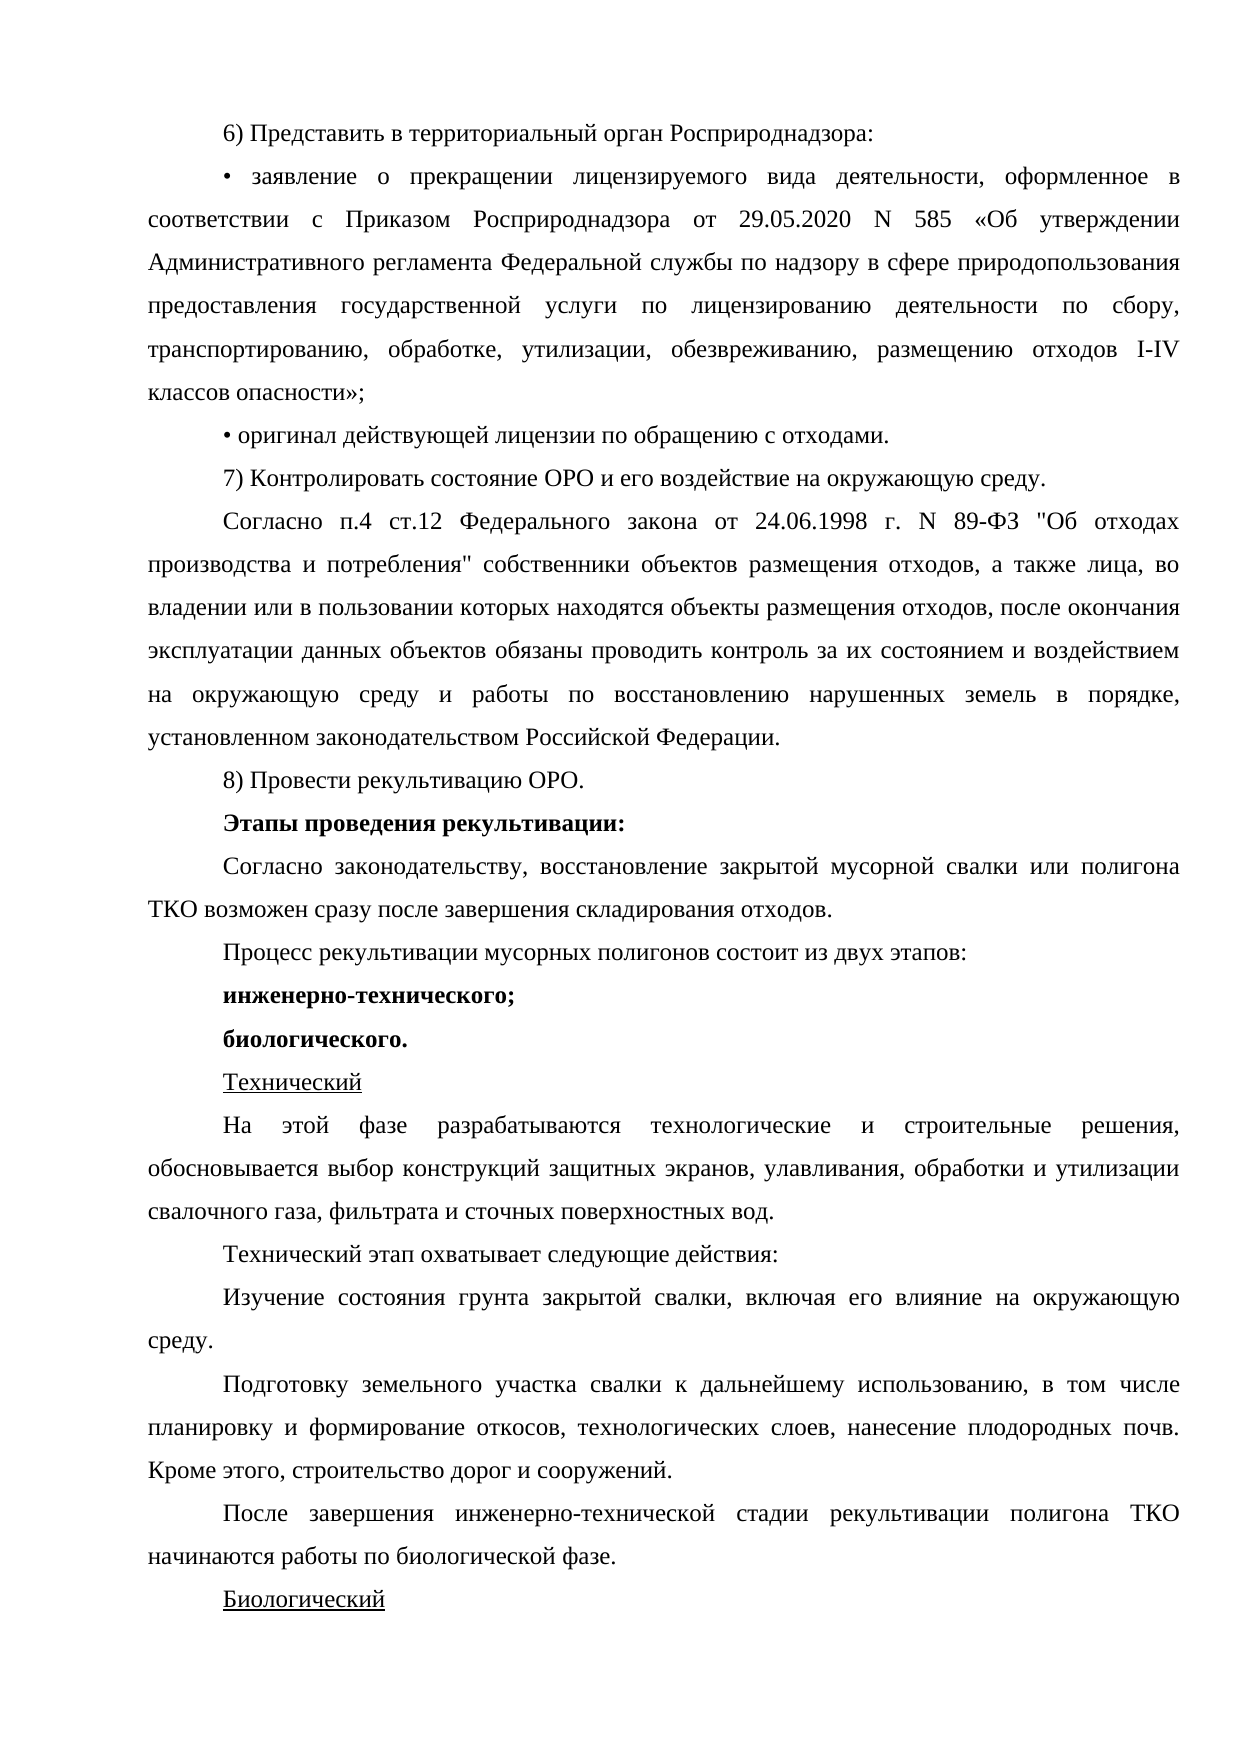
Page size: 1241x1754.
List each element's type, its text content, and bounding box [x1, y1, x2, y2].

text • оригинал действующей лицензии по обращению с отходами. [148, 420, 1181, 449]
text После завершения инженерно-технической стадии рекультивации полигона ТКО начинаются работы по биологической фазе. [148, 1498, 1181, 1570]
text 7) Контролировать состояние ОРО и его воздействие на окружающую среду. [148, 463, 1181, 492]
text 6) Представить в территориальный орган Росприроднадзора: [148, 118, 1181, 147]
text Процесс рекультивации мусорных полигонов состоит из двух этапов: [148, 937, 1181, 966]
text Подготовку земельного участка свалки к дальнейшему использованию, в том числе планировку и формирование откосов, технологических слоев, нанесение плодородных почв. Кроме этого, строительство дорог и сооружений. [148, 1369, 1181, 1484]
text Технический [148, 1067, 1181, 1096]
text Этапы проведения рекультивации: [148, 808, 1181, 837]
text Согласно п.4 ст.12 Федерального закона от 24.06.1998 г. N 89-ФЗ "Об отходах производства и потребления" собственники объектов размещения отходов, а также лица, во владении или в пользовании которых находятся объекты размещения отходов, после окончания эксплуатации данных объектов обязаны проводить контроль за их состоянием и воздействием на окружающую среду и работы по восстановлению нарушенных земель в порядке, установленном законодательством Российской Федерации. [148, 506, 1181, 751]
text На этой фазе разрабатываются технологические и строительные решения, обосновывается выбор конструкций защитных экранов, улавливания, обработки и утилизации свалочного газа, фильтрата и сточных поверхностных вод. [148, 1110, 1181, 1225]
text Биологический [148, 1584, 1181, 1613]
text • заявление о прекращении лицензируемого вида деятельности, оформленное в соответствии с Приказом Росприроднадзора от 29.05.2020 N 585 «Об утверждении Административного регламента Федеральной службы по надзору в сфере природопользования предоставления государственной услуги по лицензированию деятельности по сбору, транспортированию, обработке, утилизации, обезвреживанию, размещению отходов I-IV классов опасности»; [148, 161, 1181, 406]
text инженерно-технического; [148, 981, 1181, 1009]
text 8) Провести рекультивацию ОРО. [148, 765, 1181, 794]
text биологического. [148, 1024, 1181, 1052]
text Технический этап охватывает следующие действия: [148, 1239, 1181, 1268]
text Согласно законодательству, восстановление закрытой мусорной свалки или полигона ТКО возможен сразу после завершения складирования отходов. [148, 851, 1181, 923]
text Изучение состояния грунта закрытой свалки, включая его влияние на окружающую среду. [148, 1282, 1181, 1354]
